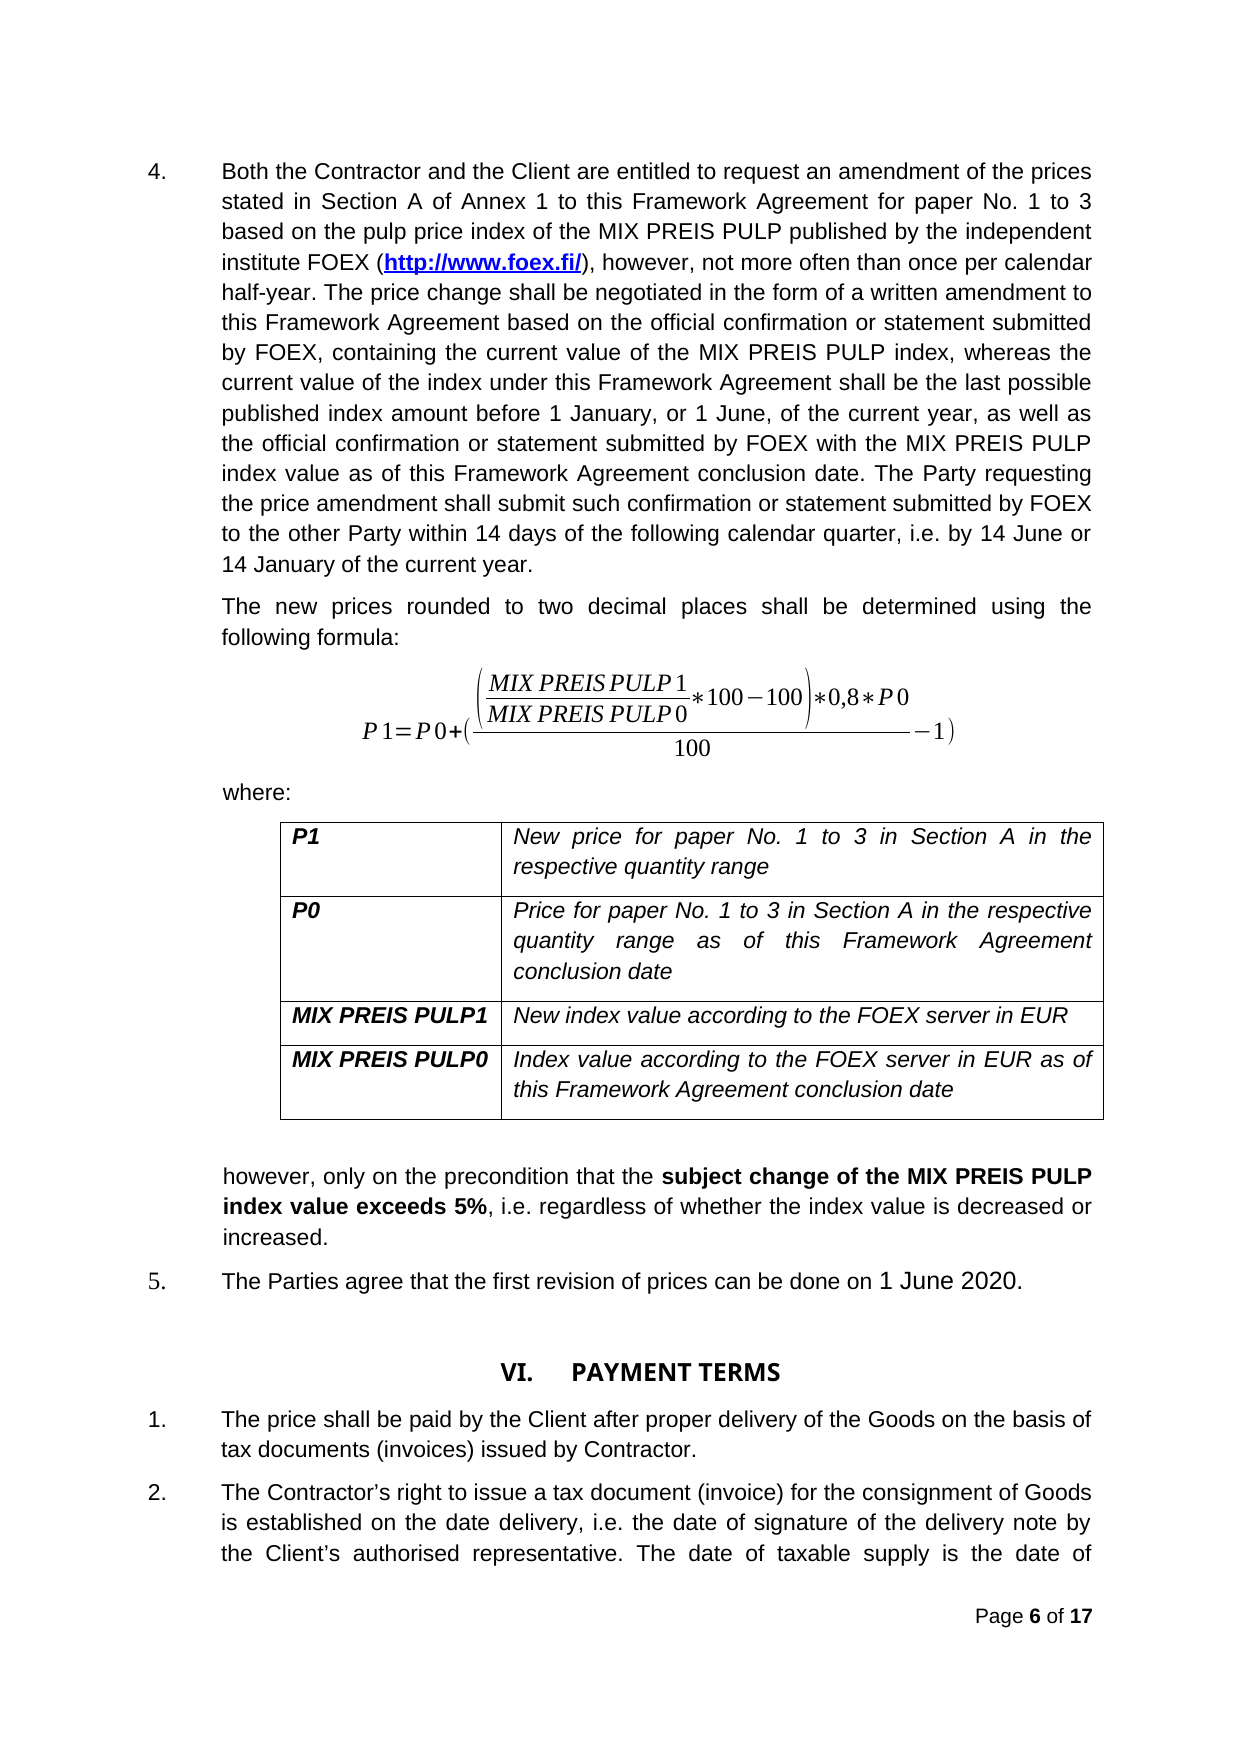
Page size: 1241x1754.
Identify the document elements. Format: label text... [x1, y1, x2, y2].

text however, only on the precondition that the subject change of the MIX PREIS PULP index value exceeds 5%, i.e. regardless of whether the index value is decreased or increased. [223, 1163, 1093, 1250]
table_cell MIX PREIS PULP1 [281, 1002, 501, 1045]
list PAYMENT TERMS [221, 1354, 1093, 1389]
table_header P1 [281, 823, 501, 896]
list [148, 1479, 1093, 1566]
text where: [223, 779, 1093, 806]
table_cell P0 [281, 897, 501, 1001]
list The price shall be paid by the Client after proper delivery of the Goods on the basis of tax documents (invoices) issued by Contractor. [148, 1406, 1093, 1463]
table_cell Price for paper No. 1 to 3 in Section A in the respective quantity range as of this Framework Agreement conclusion date [502, 897, 1103, 1001]
table_header New price for paper No. 1 to 3 in Section A in the respective quantity range [502, 823, 1103, 896]
list Both the Contractor and the Client are entitled to request an amendment of the prices stated in Section A of Annex 1 to this Framework Agreement for paper No. 1 to 3 based on the pulp price index of the MIX PREIS PULP published by the independent institute FOEX (http://www.foex.fi/), however, not more often than once per calendar half-year. The price change shall be negotiated in the form of a written amendment to this Framework Agreement based on the official confirmation or statement submitted by FOEX, containing the current value of the MIX PREIS PULP index, whereas the current value of the index under this Framework Agreement shall be the last possible published index amount before 1 January, or 1 June, of the current year, as well as the official confirmation or statement submitted by FOEX with the MIX PREIS PULP index value as of this Framework Agreement conclusion date. The Party requesting the price amendment shall submit such confirmation or statement submitted by FOEX to the other Party within 14 days of the following calendar quarter, i.e. by 14 June or 14 January of the current year. [148, 158, 1093, 577]
table_cell Index value according to the FOEX server in EUR as of this Framework Agreement conclusion date [502, 1046, 1103, 1119]
list The Parties agree that the first revision of prices can be done on 1 June 2020. [148, 1266, 1093, 1295]
table_cell New index value according to the FOEX server in EUR [502, 1002, 1103, 1045]
text The new prices rounded to two decimal places shall be determined using the following formula: [221, 593, 1093, 650]
table_cell MIX PREIS PULP0 [281, 1046, 501, 1119]
